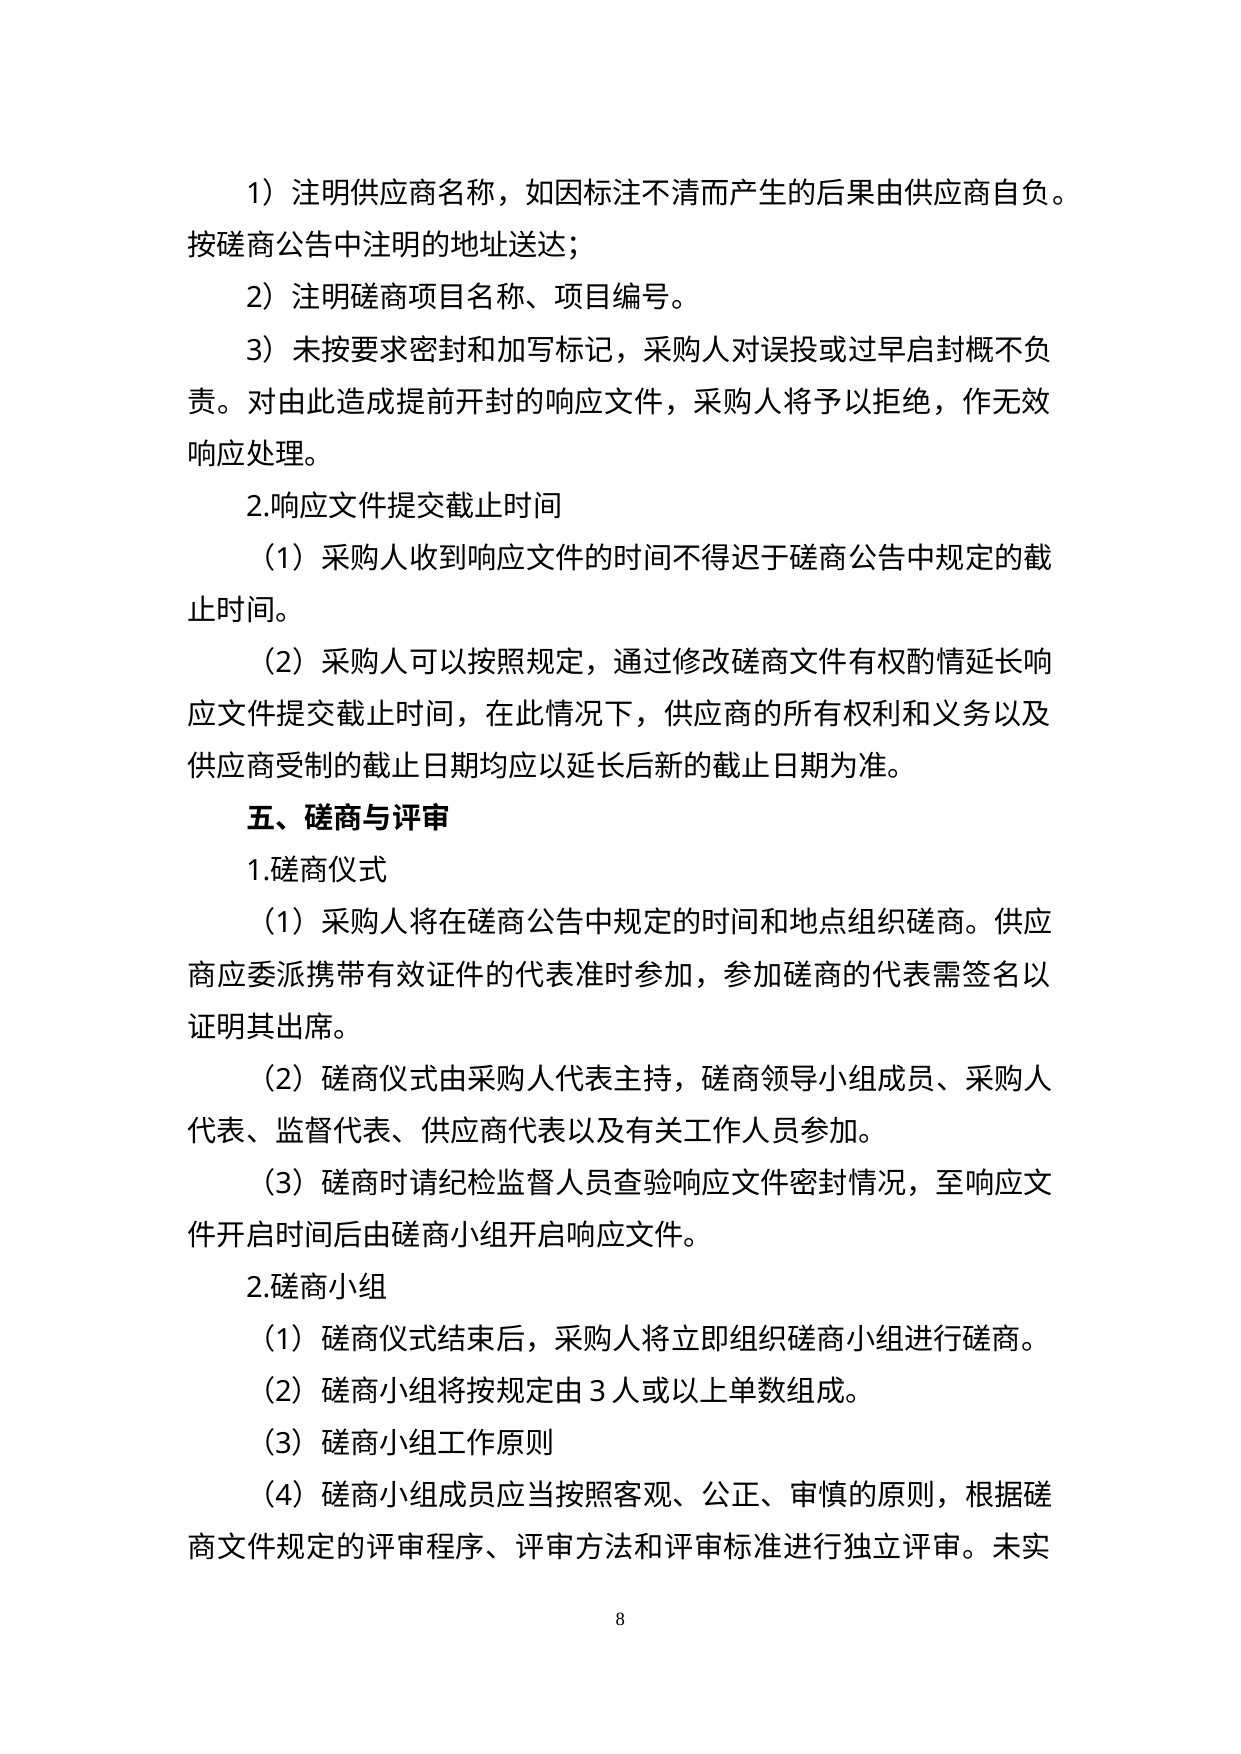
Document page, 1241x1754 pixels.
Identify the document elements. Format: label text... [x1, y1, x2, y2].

text 3）未按要求密封和加写标记，采购人对误投或过早启封概不负责。对由此造成提前开封的响应文件，采购人将予以拒绝，作无效响应处理。 [187, 318, 1053, 474]
text （1）采购人将在磋商公告中规定的时间和地点组织磋商。供应商应委派携带有效证件的代表准时参加，参加磋商的代表需签名以证明其出席。 [187, 891, 1053, 1047]
text （2）磋商仪式由采购人代表主持，磋商领导小组成员、采购人代表、监督代表、供应商代表以及有关工作人员参加。 [187, 1047, 1053, 1152]
text 2.磋商小组 [187, 1256, 1053, 1308]
text （3）磋商时请纪检监督人员查验响应文件密封情况，至响应文件开启时间后由磋商小组开启响应文件。 [187, 1152, 1053, 1256]
text （3）磋商小组工作原则 [187, 1412, 1053, 1464]
text （1）采购人收到响应文件的时间不得迟于磋商公告中规定的截止时间。 [187, 527, 1053, 631]
text 1.磋商仪式 [187, 839, 1053, 891]
text （2）采购人可以按照规定，通过修改磋商文件有权酌情延长响应文件提交截止时间，在此情况下，供应商的所有权利和义务以及供应商受制的截止日期均应以延长后新的截止日期为准。 [187, 631, 1053, 787]
text （2）磋商小组将按规定由3人或以上单数组成。 [187, 1360, 1053, 1412]
text （1）磋商仪式结束后，采购人将立即组织磋商小组进行磋商。 [187, 1308, 1053, 1360]
text 2.响应文件提交截止时间 [187, 474, 1053, 527]
text 五、磋商与评审 [187, 787, 1053, 839]
text 2）注明磋商项目名称、项目编号。 [187, 266, 1053, 318]
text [187, 1464, 1053, 1568]
text 1）注明供应商名称，如因标注不清而产生的后果由供应商自负。按磋商公告中注明的地址送达； [187, 162, 1053, 266]
